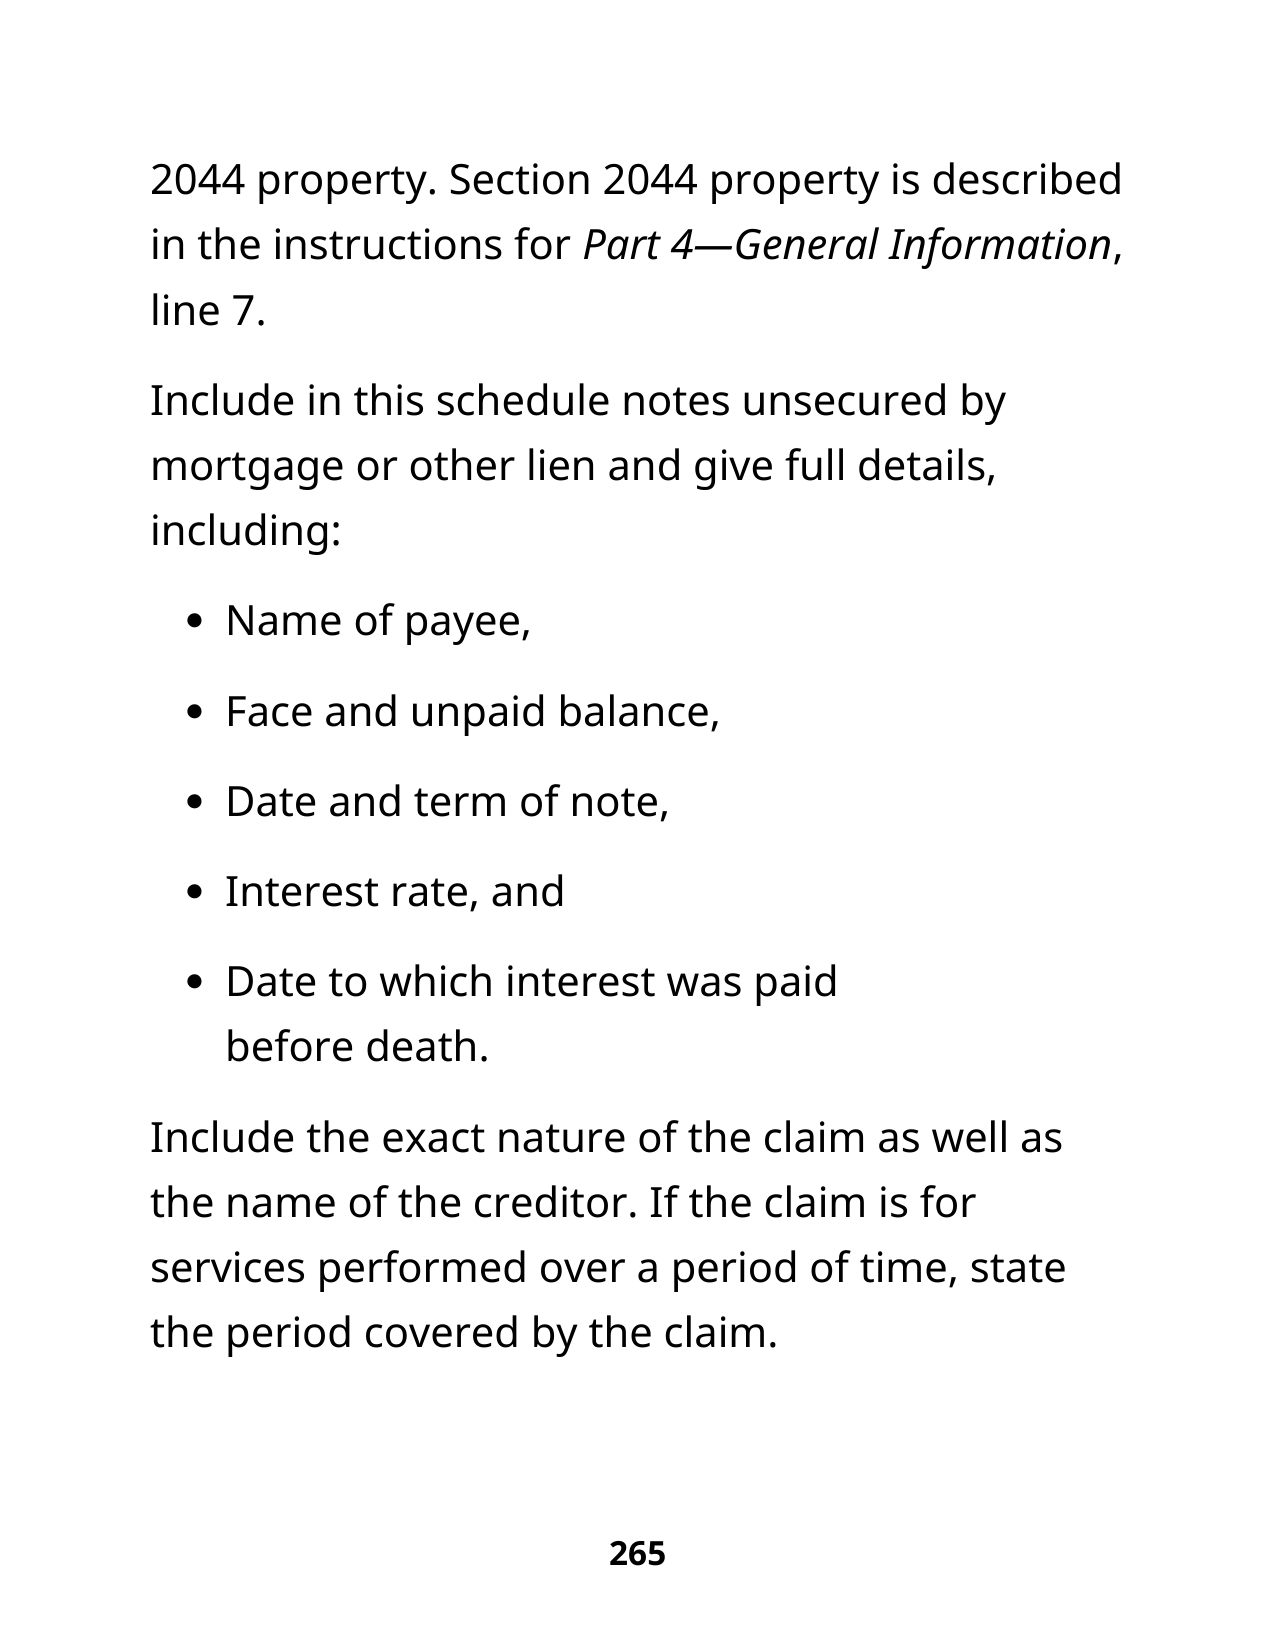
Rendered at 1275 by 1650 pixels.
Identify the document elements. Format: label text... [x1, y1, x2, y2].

text Date and term of note, [187, 772, 1125, 828]
text Include in this schedule notes unsecured by mortgage or other lien and give full details, including: [150, 371, 1125, 558]
text Include the exact nature of the claim as well as the name of the creditor. If the claim is for services performed over a period of time, state the period covered by the claim. [150, 1107, 1125, 1360]
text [150, 150, 1125, 337]
text Face and unpaid balance, [187, 681, 1125, 738]
text Interest rate, and [187, 862, 1125, 919]
text Name of payee, [187, 591, 1125, 648]
text Date to which interest was paid before death. [187, 952, 1125, 1074]
